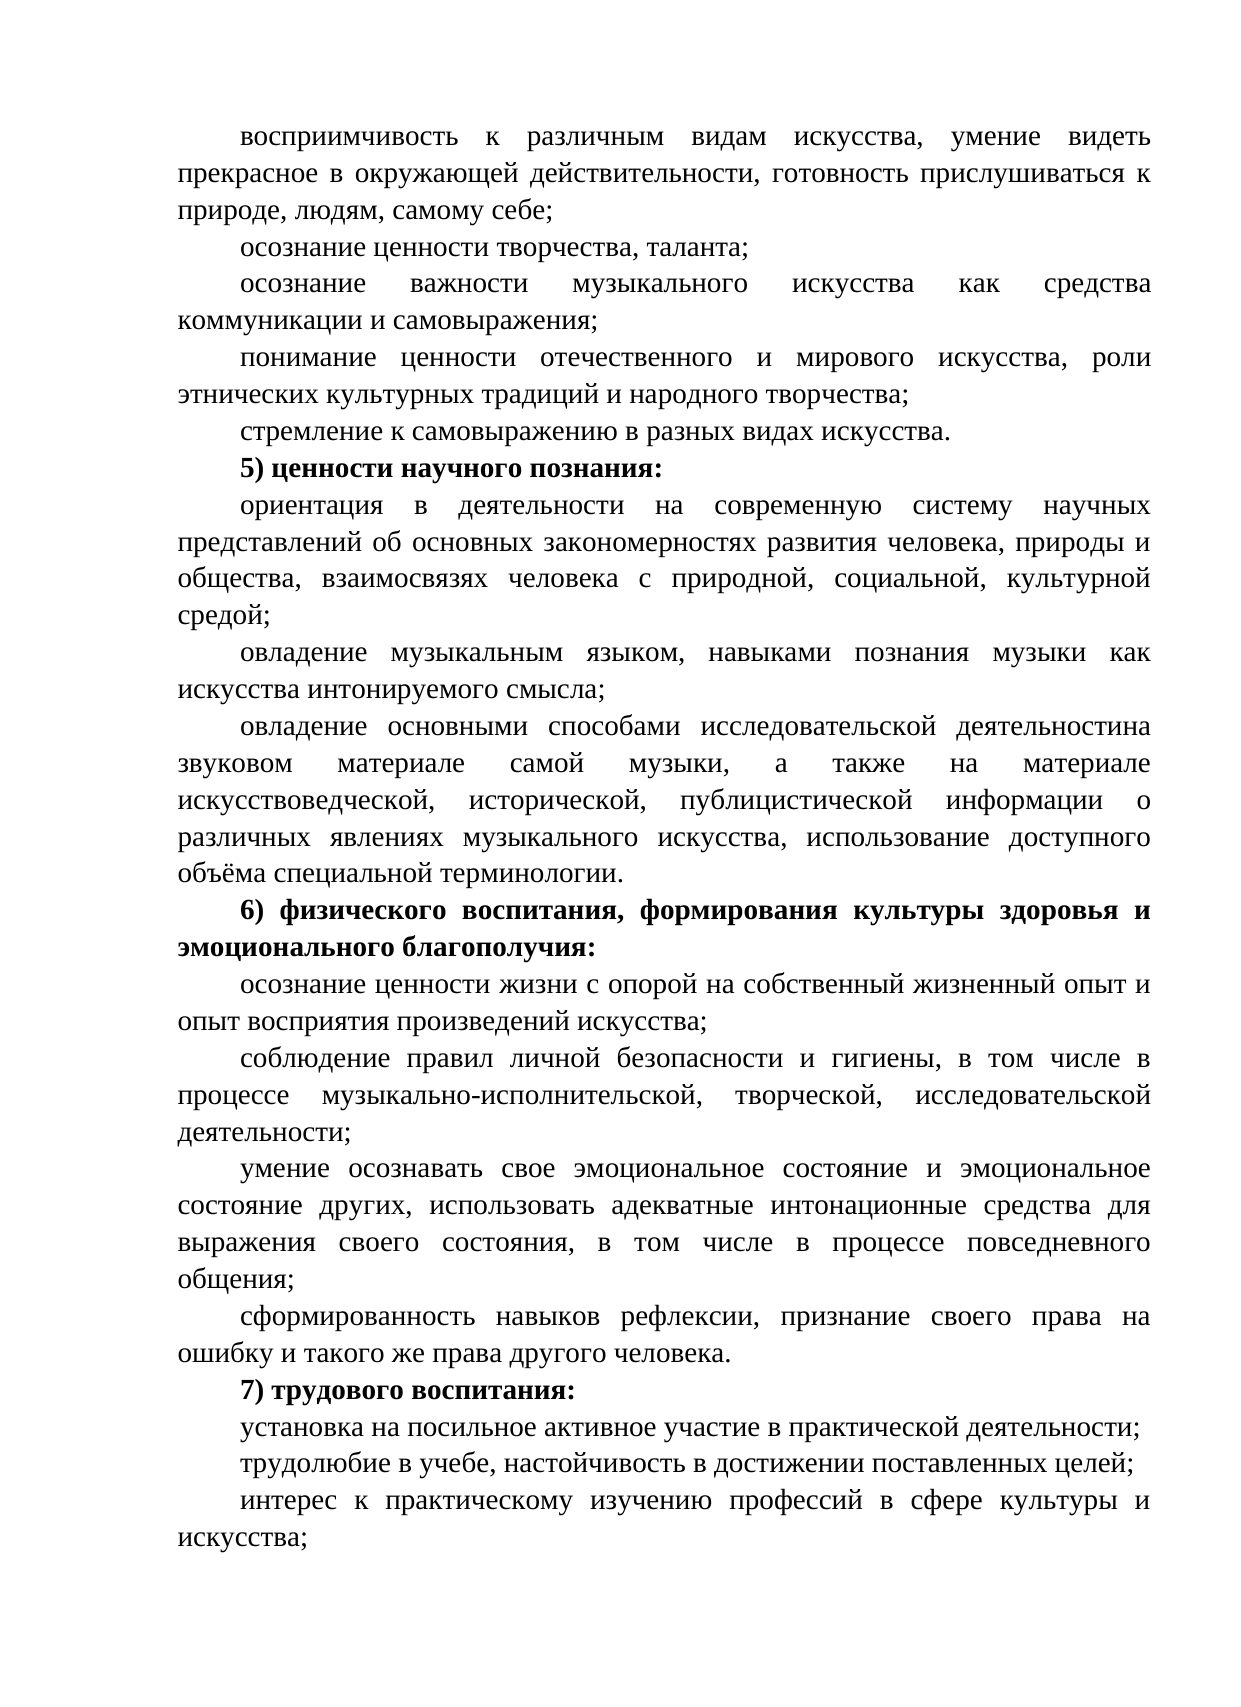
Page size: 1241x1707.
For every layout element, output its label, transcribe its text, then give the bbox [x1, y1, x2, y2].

text осознание ценности жизни с опорой на собственный жизненный опыт и опыт восприятия произведений искусства; [177, 966, 1152, 1037]
text 5) ценности научного познания: [177, 450, 1152, 483]
text 6) физического воспитания, формирования культуры здоровья и эмоционального благополучия: [177, 892, 1152, 963]
text умение осознавать свое эмоциональное состояние и эмоциональное состояние других, использовать адекватные интонационные средства для выражения своего состояния, в том числе в процессе повседневного общения; [177, 1151, 1152, 1295]
text 7) трудового воспитания: [177, 1372, 1152, 1405]
text осознание ценности творчества, таланта; [177, 229, 1152, 262]
text установка на посильное активное участие в практической деятельности; [177, 1409, 1152, 1442]
text осознание важности музыкального искусства как средства коммуникации и самовыражения; [177, 266, 1152, 336]
text стремление к самовыражению в разных видах искусства. [177, 413, 1152, 447]
text соблюдение правил личной безопасности и гигиены, в том числе в процессе музыкально-исполнительской, творческой, исследовательской деятельности; [177, 1040, 1152, 1147]
text трудолюбие в учебе, настойчивость в достижении поставленных целей; [177, 1446, 1152, 1479]
text сформированность навыков рефлексии, признание своего права на ошибку и такого же права другого человека. [177, 1298, 1152, 1368]
text овладение основными способами исследовательской деятельностина звуковом материале самой музыки, а также на материале искусствоведческой, исторической, публицистической информации о различных явлениях музыкального искусства, использование доступного объёма специальной терминологии. [177, 708, 1152, 889]
text овладение музыкальным языком, навыками познания музыки как искусства интонируемого смысла; [177, 634, 1152, 705]
text интерес к практическому изучению профессий в сфере культуры и искусства; [177, 1482, 1152, 1553]
text понимание ценности отечественного и мирового искусства, роли этнических культурных традиций и народного творчества; [177, 339, 1152, 410]
text восприимчивость к различным видам искусства, умение видеть прекрасное в окружающей действительности, готовность прислушиваться к природе, людям, самому себе; [177, 118, 1152, 225]
text ориентация в деятельности на современную систему научных представлений об основных закономерностях развития человека, природы и общества, взаимосвязях человека с природной, социальной, культурной средой; [177, 487, 1152, 631]
